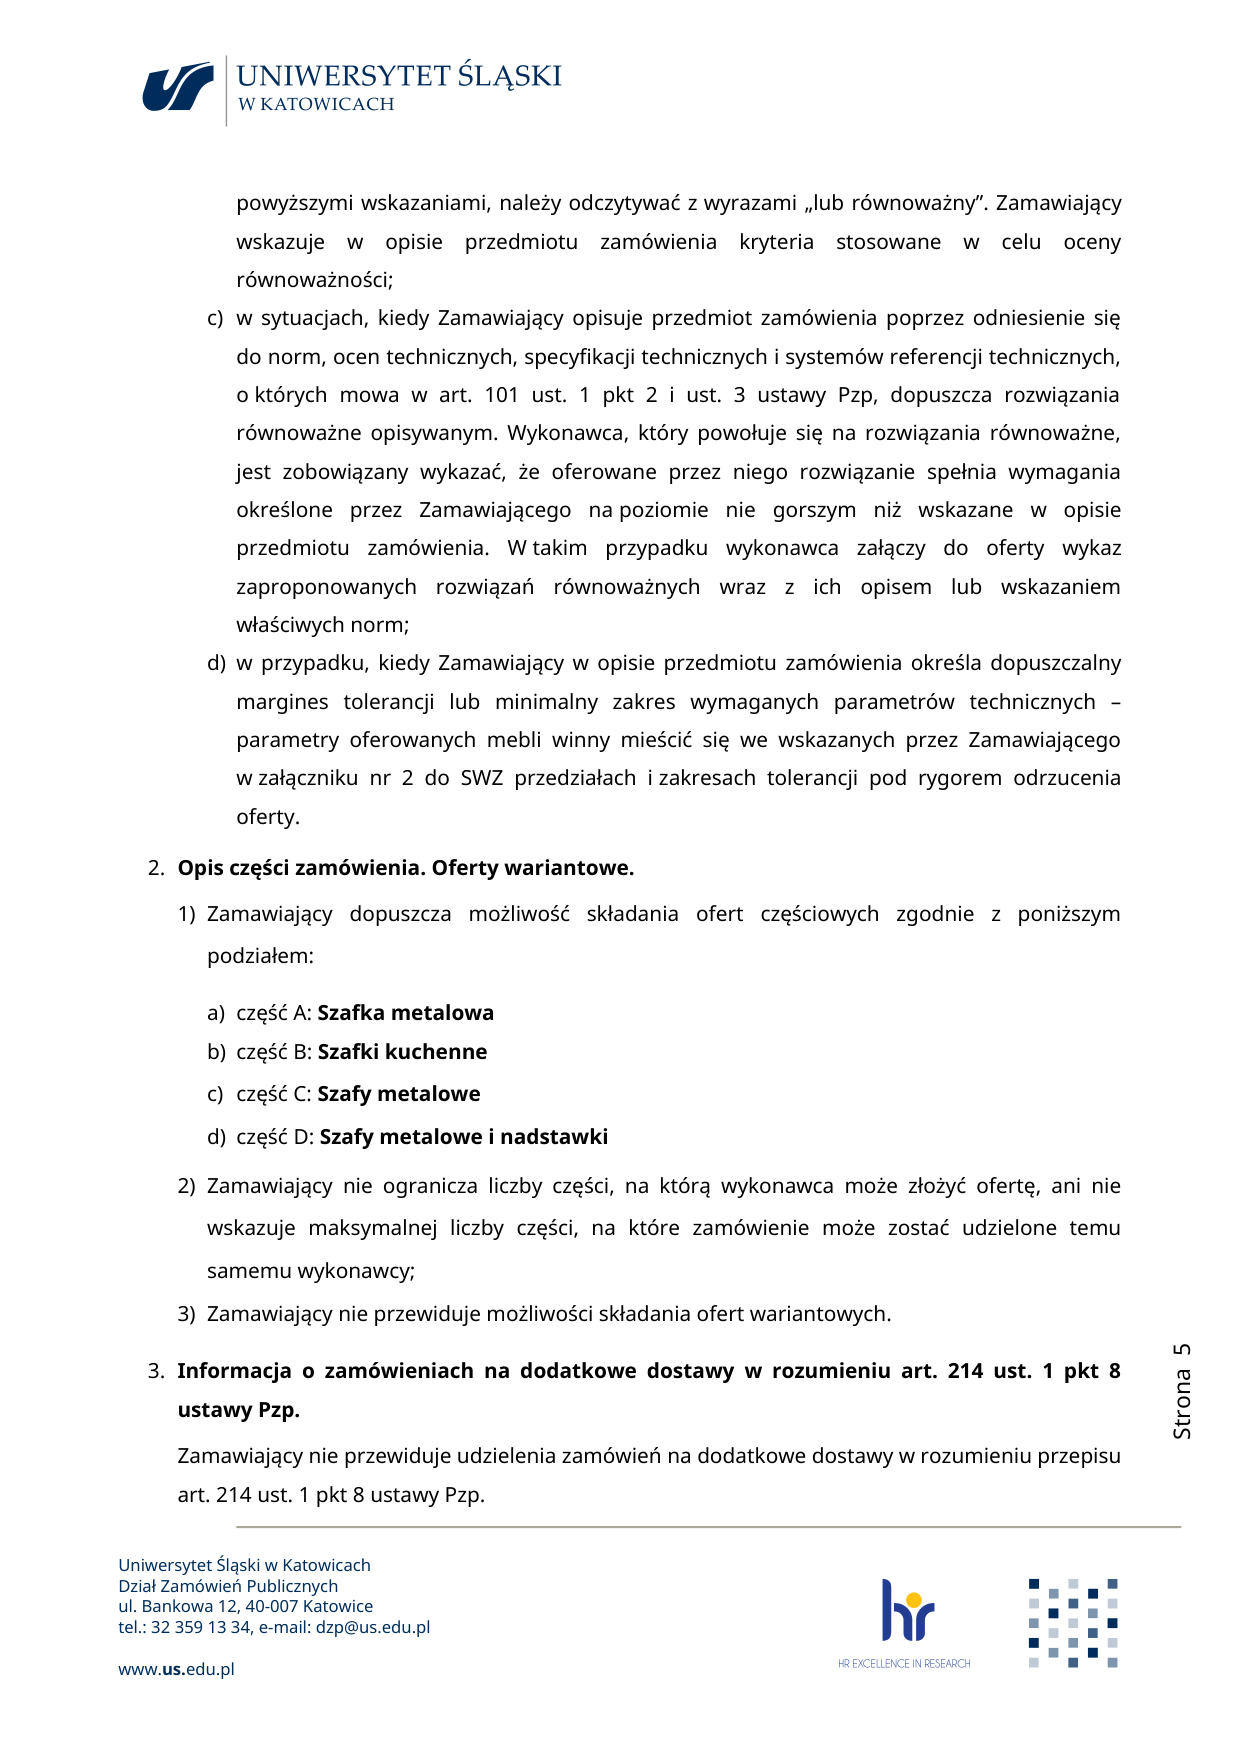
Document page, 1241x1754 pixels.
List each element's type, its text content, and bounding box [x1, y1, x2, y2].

subtitle Zamawiający dopuszcza możliwość składania ofert częściowych zgodnie z poniższym podziałem: [177, 899, 1122, 970]
subtitle część D: Szafy metalowe i nadstawki [207, 1122, 1122, 1150]
subtitle Zamawiający nie ogranicza liczby części, na którą wykonawca może złożyć ofertę, ani nie wskazuje maksymalnej liczby części, na które zamówienie może zostać udzielone temu samemu wykonawcy; [177, 1171, 1122, 1284]
subtitle Zamawiający nie przewiduje możliwości składania ofert wariantowych. [177, 1299, 1122, 1327]
text Zamawiający nie przewiduje udzielenia zamówień na dodatkowe dostawy w rozumieniu przepisu art. 214 ust. 1 pkt 8 ustawy Pzp. [177, 1442, 1122, 1508]
subtitle Informacja o zamówieniach na dodatkowe dostawy w rozumieniu art. 214 ust. 1 pkt 8 ustawy Pzp. [148, 1356, 1122, 1424]
subtitle część B: Szafki kuchenne [207, 1037, 1122, 1065]
subtitle część C: Szafy metalowe [207, 1079, 1122, 1108]
subtitle w przypadku, kiedy Zamawiający w opisie przedmiotu zamówienia określa dopuszczalny margines tolerancji lub minimalny zakres wymaganych parametrów technicznych – parametry oferowanych mebli winny mieścić się we wskazanych przez Zamawiającego w załączniku nr 2 do SWZ przedziałach i zakresach tolerancji pod rygorem odrzucenia oferty. [207, 648, 1122, 830]
picture [770, 1529, 1147, 1697]
subtitle Opis części zamówienia. Oferty wariantowe. [148, 853, 1122, 881]
subtitle część A: Szafka metalowa [207, 998, 1122, 1027]
picture [770, 1451, 1147, 1526]
subtitle w sytuacjach, kiedy Zamawiający opisuje przedmiot zamówienia poprzez odniesienie się do norm, ocen technicznych, specyfikacji technicznych i systemów referencji technicznych, o których mowa w art. 101 ust. 1 pkt 2 i ust. 3 ustawy Pzp, dopuszcza rozwiązania równoważne opisywanym. Wykonawca, który powołuje się na rozwiązania równoważne, jest zobowiązany wykazać, że oferowane przez niego rozwiązanie spełnia wymagania określone przez Zamawiającego na poziomie nie gorszym niż wskazane w opisie przedmiotu zamówienia. W takim przypadku wykonawca załączy do oferty wykaz zaproponowanych rozwiązań równoważnych wraz z ich opisem lub wskazaniem właściwych norm; [207, 303, 1122, 638]
picture [24, 0, 1241, 162]
